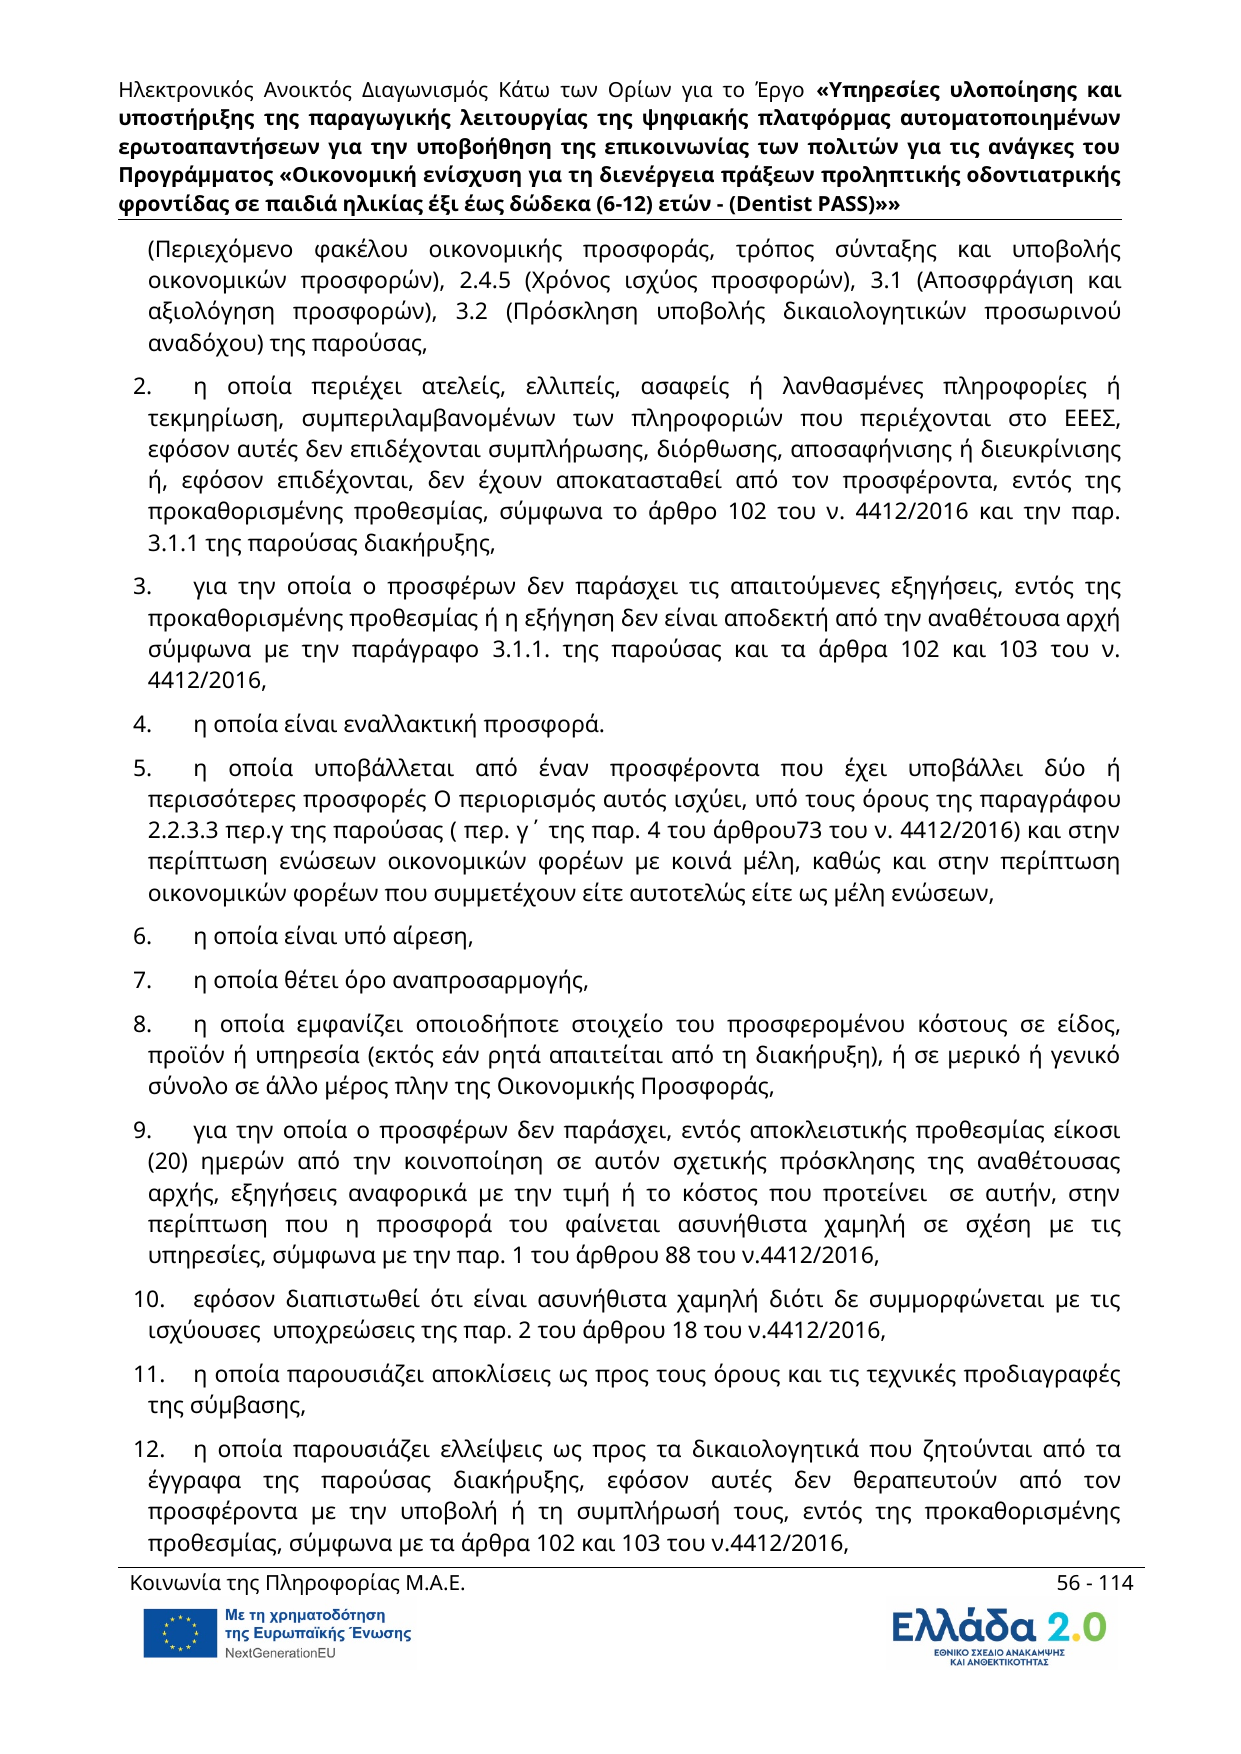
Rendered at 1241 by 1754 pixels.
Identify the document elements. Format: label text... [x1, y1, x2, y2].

list για την οποία ο προσφέρων δεν παράσχει, εντός αποκλειστικής προθεσμίας είκοσι (20) ημερών από την κοινοποίηση σε αυτόν σχετικής πρόσκλησης της αναθέτουσας αρχής, εξηγήσεις αναφορικά με την τιμή ή το κόστος που προτείνει σε αυτήν, στην περίπτωση που η προσφορά του φαίνεται ασυνήθιστα χαμηλή σε σχέση με τις υπηρεσίες, σύμφωνα με την παρ. 1 του άρθρου 88 του ν.4412/2016, [133, 1114, 1122, 1270]
list η οποία θέτει όρο αναπροσαρμογής, [133, 964, 1122, 995]
list η οποία υποβάλλεται από έναν προσφέροντα που έχει υποβάλλει δύο ή περισσότερες προσφορές Ο περιορισμός αυτός ισχύει, υπό τους όρους της παραγράφου ‎2.2.3.3 περ.γ της παρούσας ( περ. γ΄ της παρ. 4 του άρθρου73 του ν. 4412/2016) και στην περίπτωση ενώσεων οικονομικών φορέων με κοινά μέλη, καθώς και στην περίπτωση οικονομικών φορέων που συμμετέχουν είτε αυτοτελώς είτε ως μέλη ενώσεων, [133, 752, 1122, 908]
list η οποία είναι εναλλακτική προσφορά. [133, 708, 1122, 739]
list για την οποία ο προσφέρων δεν παράσχει τις απαιτούμενες εξηγήσεις, εντός της προκαθορισμένης προθεσμίας ή η εξήγηση δεν είναι αποδεκτή από την αναθέτουσα αρχή σύμφωνα με την παράγραφο ‎3.1.1. της παρούσας και τα άρθρα 102 και 103 του ν. 4412/2016, [133, 570, 1122, 695]
list η οποία είναι υπό αίρεση, [133, 920, 1122, 952]
list η οποία παρουσιάζει ελλείψεις ως προς τα δικαιολογητικά που ζητούνται από τα έγγραφα της παρούσας διακήρυξης, εφόσον αυτές δεν θεραπευτούν από τον προσφέροντα με την υποβολή ή τη συμπλήρωσή τους, εντός της προκαθορισμένης προθεσμίας, σύμφωνα με τα άρθρα 102 και 103 του ν.4412/2016, [133, 1433, 1122, 1558]
list η οποία παρουσιάζει αποκλίσεις ως προς τους όρους και τις τεχνικές προδιαγραφές της σύμβασης, [133, 1358, 1122, 1420]
list η οποία εμφανίζει οποιοδήποτε στοιχείο του προσφερομένου κόστους σε είδος, προϊόν ή υπηρεσία (εκτός εάν ρητά απαιτείται από τη διακήρυξη), ή σε μερικό ή γενικό σύνολο σε άλλο μέρος πλην της Οικονομικής Προσφοράς, [133, 1008, 1122, 1102]
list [133, 233, 1122, 358]
list η οποία περιέχει ατελείς, ελλιπείς, ασαφείς ή λανθασμένες πληροφορίες ή τεκμηρίωση, συμπεριλαμβανομένων των πληροφοριών που περιέχονται στο ΕΕΕΣ, εφόσον αυτές δεν επιδέχονται συμπλήρωσης, διόρθωσης, αποσαφήνισης ή διευκρίνισης ή, εφόσον επιδέχονται, δεν έχουν αποκατασταθεί από τον προσφέροντα, εντός της προκαθορισμένης προθεσμίας, σύμφωνα το άρθρο 102 του ν. 4412/2016 και την παρ. 3.1.1 της παρούσας διακήρυξης, [133, 370, 1122, 558]
list εφόσον διαπιστωθεί ότι είναι ασυνήθιστα χαμηλή διότι δε συμμορφώνεται με τις ισχύουσες υποχρεώσεις της παρ. 2 του άρθρου 18 του ν.4412/2016, [133, 1283, 1122, 1345]
